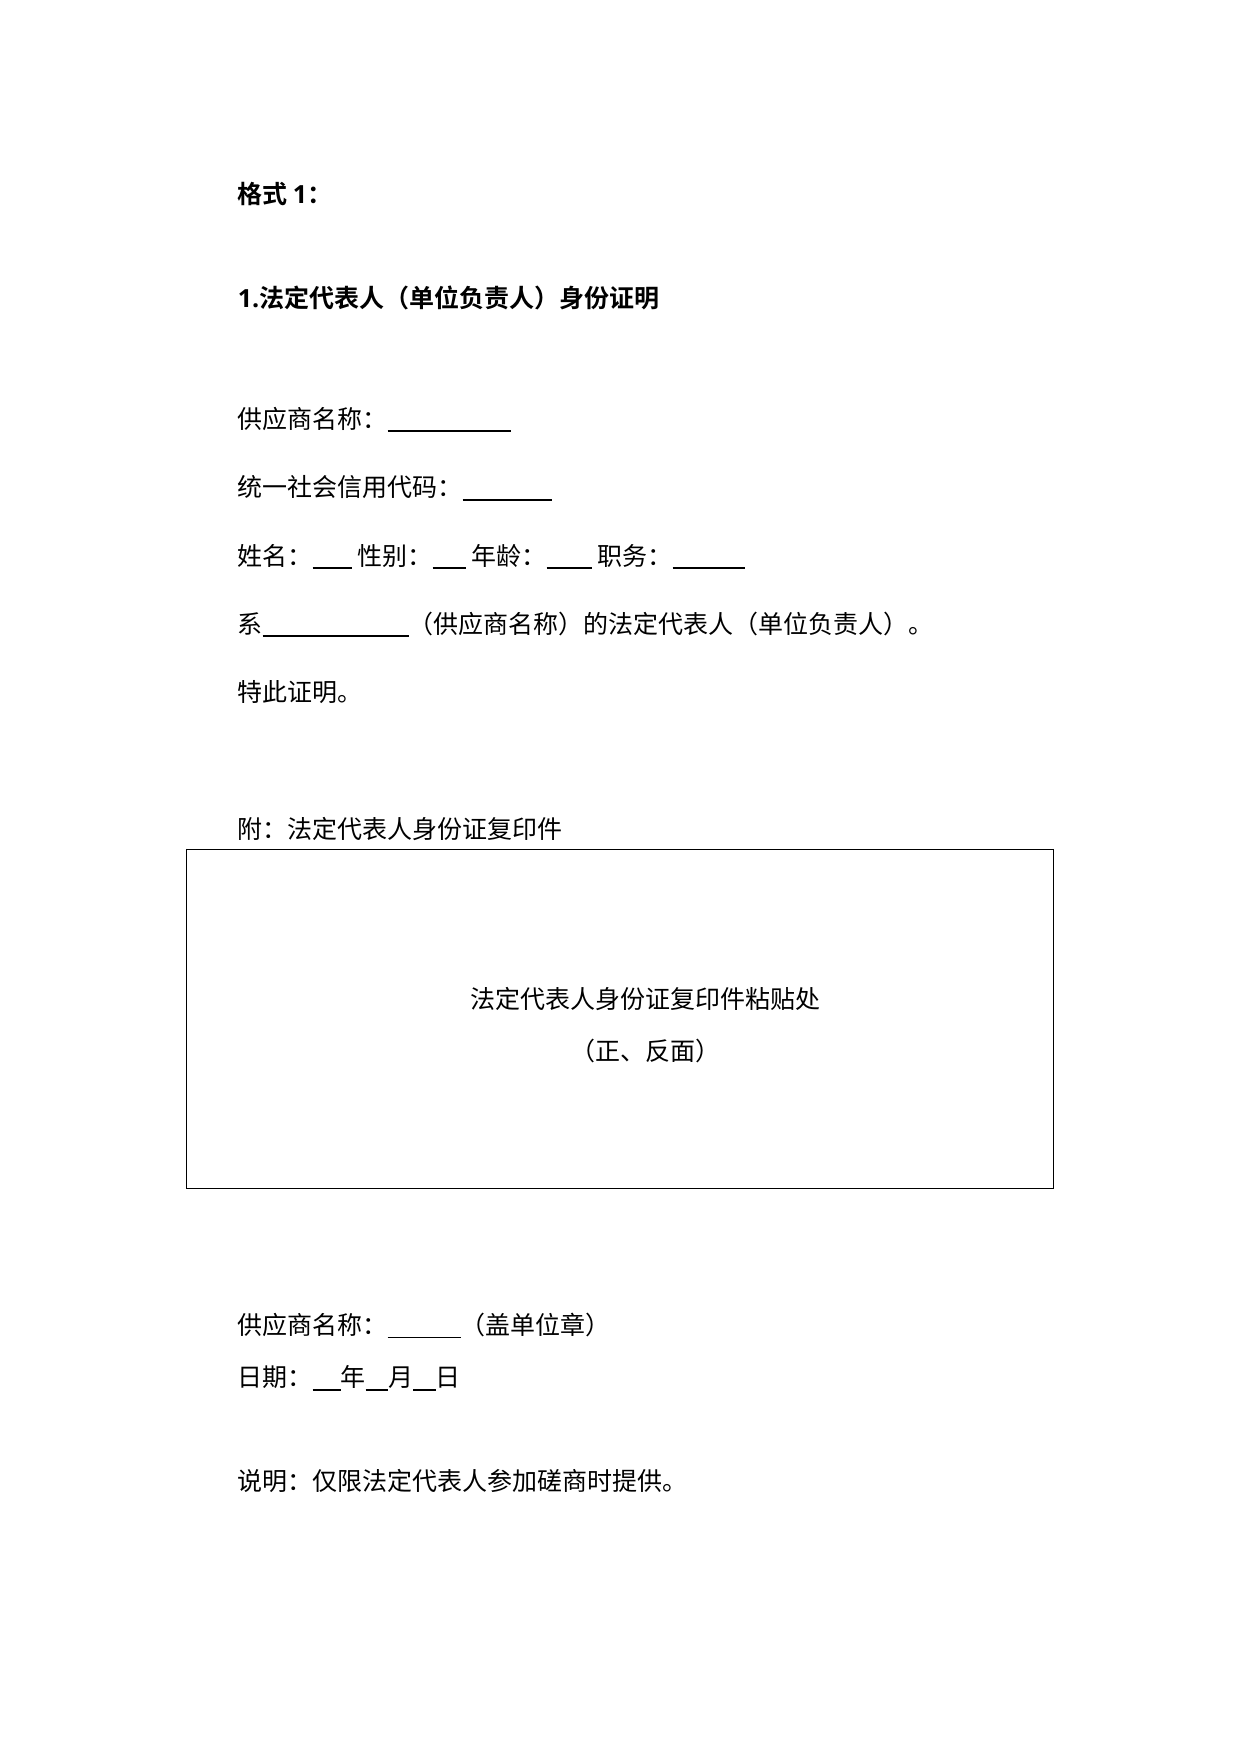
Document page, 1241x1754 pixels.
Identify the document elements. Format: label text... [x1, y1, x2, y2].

text 特此证明。 [187, 660, 1053, 712]
text 供应商名称： （盖单位章） [187, 1293, 1009, 1345]
text 日期： 年 月 日 [187, 1345, 1009, 1397]
text 1.法定代表人（单位负责人）身份证明 [187, 266, 1053, 318]
text 附：法定代表人身份证复印件 [187, 797, 1053, 849]
text 统一社会信用代码： [187, 455, 1053, 507]
text 说明：仅限法定代表人参加磋商时提供。 [187, 1449, 1009, 1501]
text 供应商名称： [187, 387, 1053, 439]
table_header 法定代表人身份证复印件粘贴处 （正、反面） [187, 850, 1053, 1188]
text 姓名： 性别： 年龄： 职务： [187, 523, 1053, 575]
text 系 （供应商名称）的法定代表人（单位负责人）。 [187, 592, 1053, 644]
text 格式1： [187, 162, 1053, 214]
